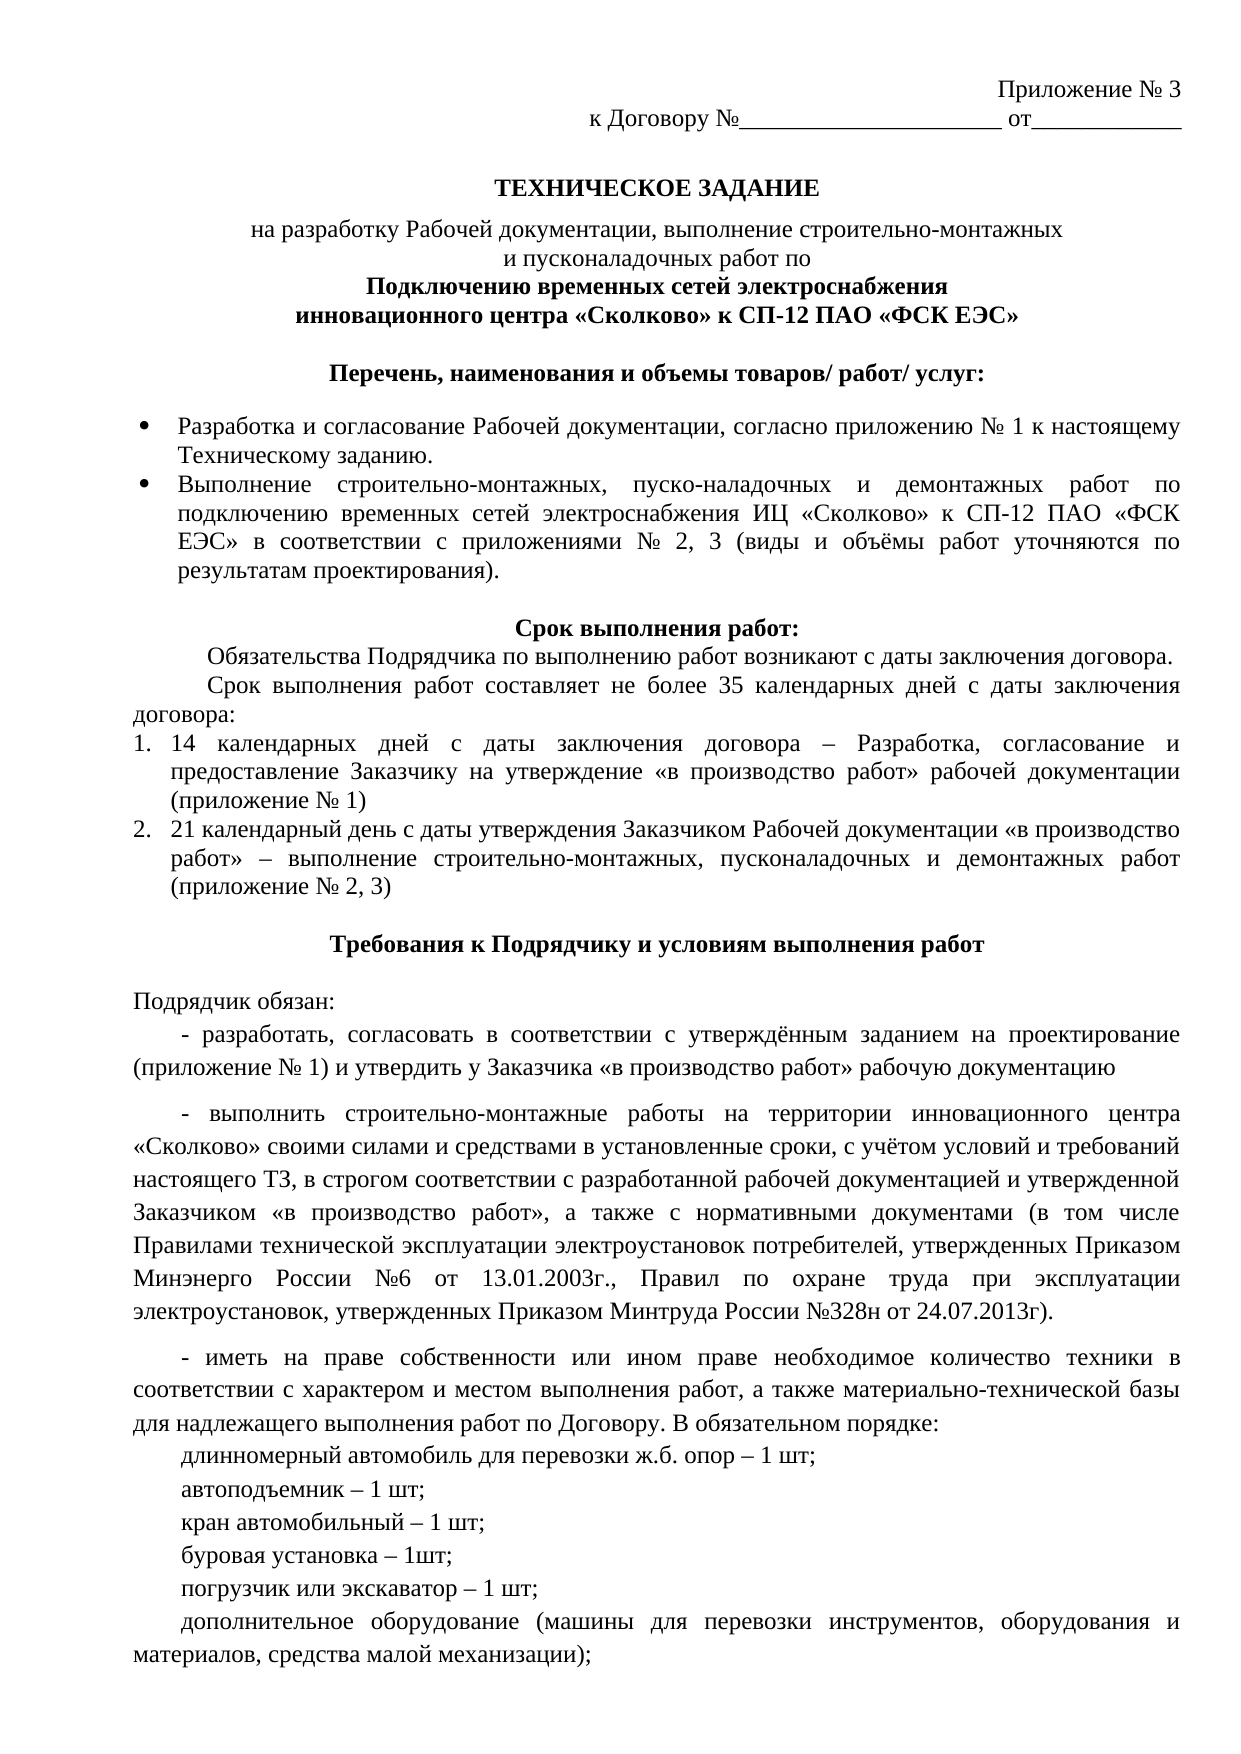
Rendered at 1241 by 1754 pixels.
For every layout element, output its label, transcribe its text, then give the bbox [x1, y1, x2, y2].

text Подключению временных сетей электроснабжения [133, 271, 1181, 300]
text - выполнить строительно-монтажные работы на территории инновационного центра «Сколково» своими силами и средствами в установленные сроки, с учётом условий и требований настоящего ТЗ, в строгом соответствии с разработанной рабочей документацией и утвержденной Заказчиком «в производство работ», а также с нормативными документами (в том числе Правилами технической эксплуатации электроустановок потребителей, утвержденных Приказом Минэнерго России №6 от 13.01.2003г., Правил по охране труда при эксплуатации электроустановок, утвержденных Приказом Минтруда России №328н от 24.07.2013г). [133, 1098, 1181, 1325]
text к Договору №_____________________ от____________ [133, 103, 1181, 131]
text длинномерный автомобиль для перевозки ж.б. опор – 1 шт; [133, 1441, 1181, 1469]
text Перечень, наименования и объемы товаров/ работ/ услуг: [133, 358, 1181, 386]
text дополнительное оборудование (машины для перевозки инструментов, оборудования и материалов, средства малой механизации); [133, 1606, 1181, 1667]
text Требования к Подрядчику и условиям выполнения работ [133, 929, 1181, 958]
text - разработать, согласовать в соответствии с утверждённым заданием на проектирование (приложение № 1) и утвердить у Заказчика «в производство работ» рабочую документацию [133, 1019, 1181, 1081]
text - иметь на праве собственности или ином праве необходимое количество техники в соответствии с характером и местом выполнения работ, а также материально-технической базы для надлежащего выполнения работ по Договору. В обязательном порядке: [133, 1342, 1181, 1436]
list Разработка и согласование Рабочей документации, согласно приложению № 1 к настоящему Техническому заданию. [140, 411, 1181, 469]
text и пусконаладочных работ по [133, 243, 1181, 271]
text кран автомобильный – 1 шт; [133, 1507, 1181, 1535]
text Обязательства Подрядчика по выполнению работ возникают с даты заключения договора. [133, 641, 1181, 670]
text инновационного центра «Сколково» к СП-12 ПАО «ФСК ЕЭС» [133, 300, 1181, 329]
text ТЕХНИЧЕСКОЕ ЗАДАНИЕ [133, 173, 1181, 201]
text автоподъемник – 1 шт; [133, 1474, 1181, 1502]
text буровая установка – 1шт; [133, 1540, 1181, 1568]
list Выполнение строительно-монтажных, пуско-наладочных и демонтажных работ по подключению временных сетей электроснабжения ИЦ «Сколково» к СП-12 ПАО «ФСК ЕЭС» в соответствии с приложениями № 2, 3 (виды и объёмы работ уточняются по результатам проектирования). [140, 469, 1181, 584]
text Приложение № 3 [133, 74, 1181, 103]
text Срок выполнения работ: [133, 613, 1181, 641]
list 14 календарных дней с даты заключения договора – Разработка, согласование и предоставление Заказчику на утверждение «в производство работ» рабочей документации (приложение № 1) [133, 728, 1181, 814]
text Срок выполнения работ составляет не более 35 календарных дней с даты заключения договора: [133, 670, 1181, 728]
text Подрядчик обязан: [133, 986, 1181, 1015]
list 21 календарный день с даты утверждения Заказчиком Рабочей документации «в производство работ» – выполнение строительно-монтажных, пусконаладочных и демонтажных работ (приложение № 2, 3) [133, 814, 1181, 900]
text погрузчик или экскаватор – 1 шт; [133, 1573, 1181, 1601]
text на разработку Рабочей документации, выполнение строительно-монтажных [133, 214, 1181, 243]
